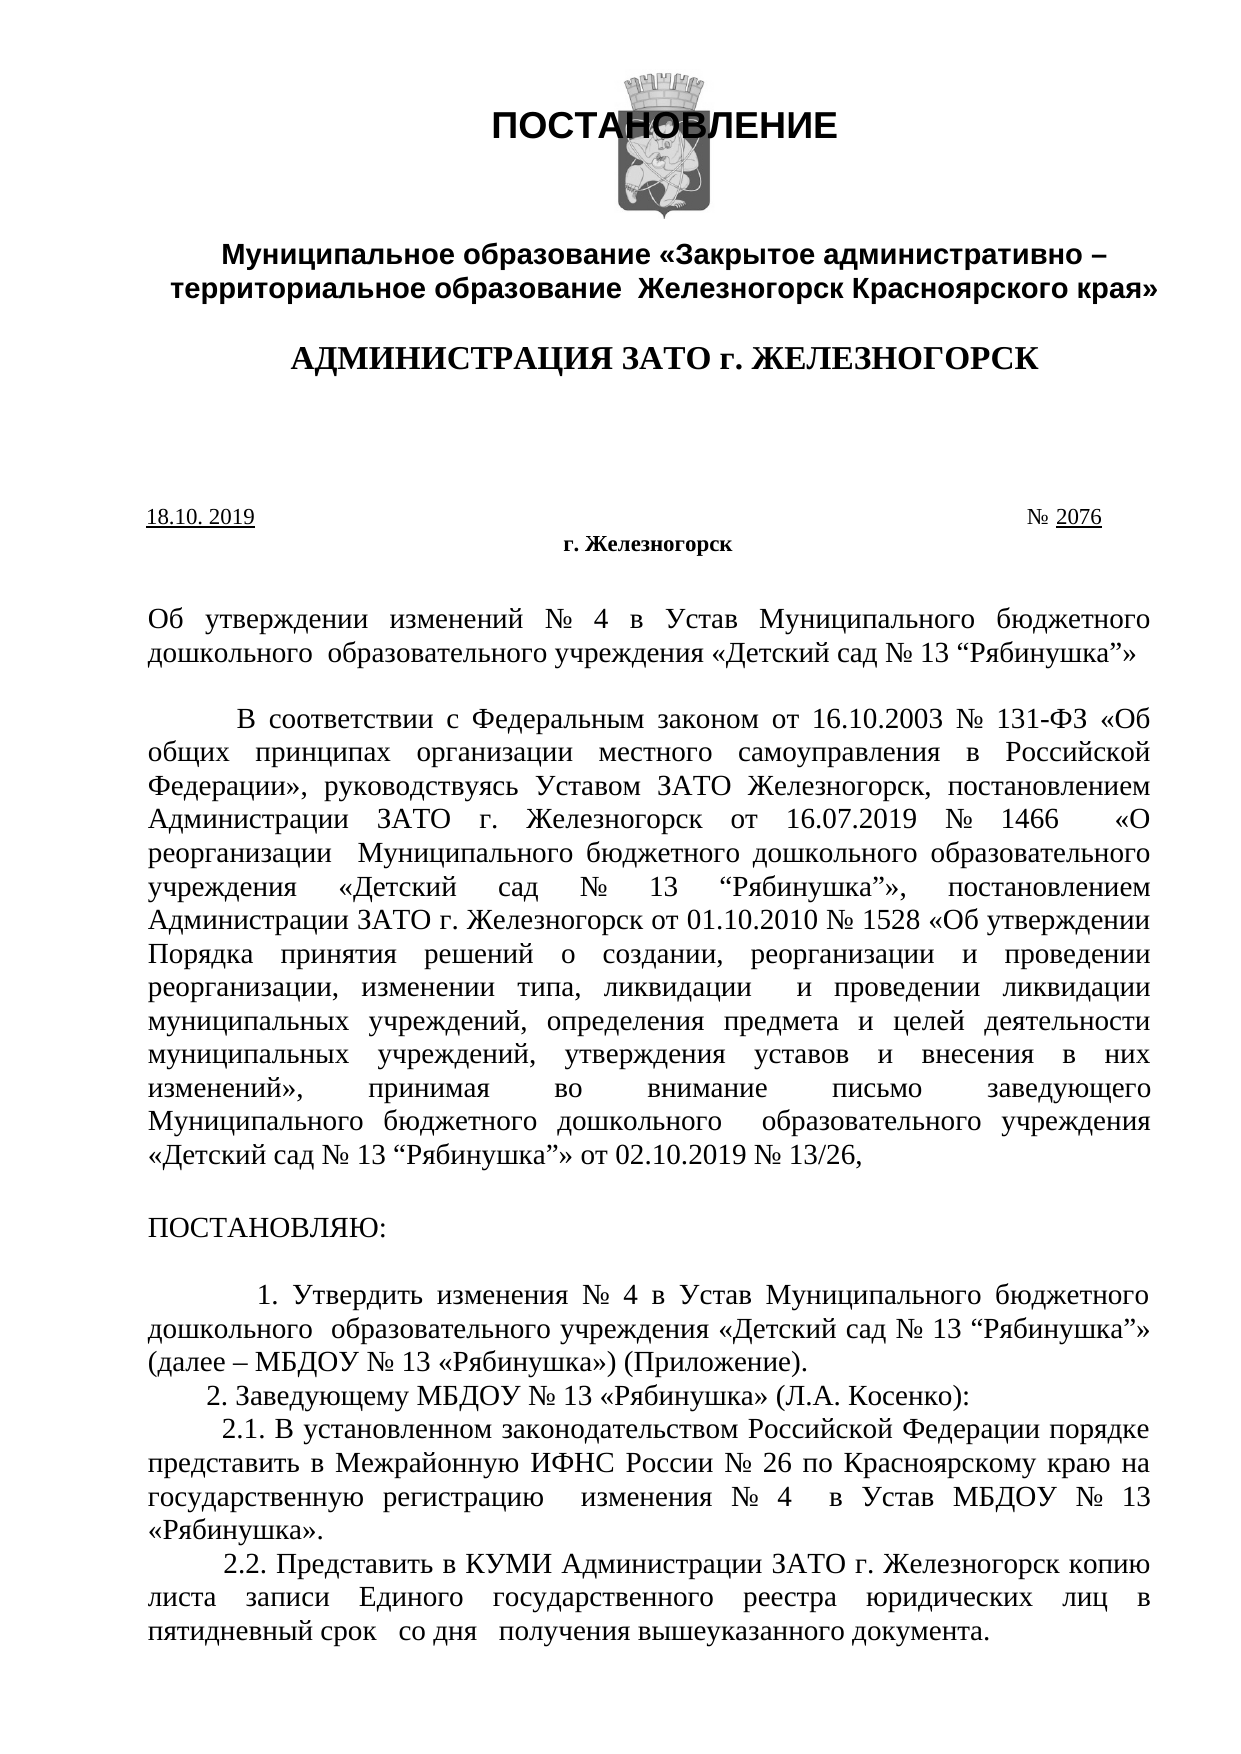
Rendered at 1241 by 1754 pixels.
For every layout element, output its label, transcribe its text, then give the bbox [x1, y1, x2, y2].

text 2. Заведующему МБДОУ № 13 «Рябинушка» (Л.А. Косенко): [148, 1378, 1196, 1412]
text г. Железногорск [123, 530, 1173, 556]
text 2.1. В установленном законодательством Российской Федерации порядке представить в Межрайонную ИФНС России № 26 по Красноярскому краю на государственную регистрацию изменения № 4 в Устав МБДОУ № 13 «Рябинушка». [148, 1412, 1152, 1546]
text Муниципальное образование «Закрытое административно – территориальное образование Железногорск Красноярского края» [151, 237, 1178, 304]
text 2.2. Представить в КУМИ Администрации ЗАТО г. Железногорск копию листа записи Единого государственного реестра юридических лиц в пятидневный срок со дня получения вышеуказанного документа. [133, 1546, 1152, 1646]
text ПОСТАНОВЛЯЮ: [148, 1210, 1196, 1244]
text 1. Утвердить изменения № 4 в Устав Муниципального бюджетного дошкольного образовательного учреждения «Детский сад № 13 “Рябинушка”» (далее – МБДОУ № 13 «Рябинушка») (Приложение). [148, 1277, 1152, 1378]
text В соответствии с Федеральным законом от 16.10.2003 № 131-ФЗ «Об общих принципах организации местного самоуправления в Российской Федерации», руководствуясь Уставом ЗАТО Железногорск, постановлением Администрации ЗАТО г. Железногорск от 16.07.2019 № 1466 «О реорганизации Муниципального бюджетного дошкольного образовательного учреждения «Детский сад № 13 “Рябинушка”», постановлением Администрации ЗАТО г. Железногорск от 01.10.2010 № 1528 «Об утверждении Порядка принятия решений о создании, реорганизации и проведении реорганизации, изменении типа, ликвидации и проведении ликвидации муниципальных учреждений, определения предмета и целей деятельности муниципальных учреждений, утверждения уставов и внесения в них изменений», принимая во внимание письмо заведующего Муниципального бюджетного дошкольного образовательного учреждения «Детский сад № 13 “Рябинушка”» от 02.10.2019 № 13/26, [148, 701, 1152, 1171]
text 18.10. 2019 № 2076 [123, 503, 1173, 530]
subtitle АДМИНИСТРАЦИЯ ЗАТО г. ЖЕЛЕЗНОГОРСК [151, 338, 1178, 376]
text Об утверждении изменений № 4 в Устав Муниципального бюджетного дошкольного образовательного учреждения «Детский сад № 13 “Рябинушка”» [148, 602, 1152, 669]
text ПОСТАНОВЛЕНИЕ [151, 103, 1178, 146]
